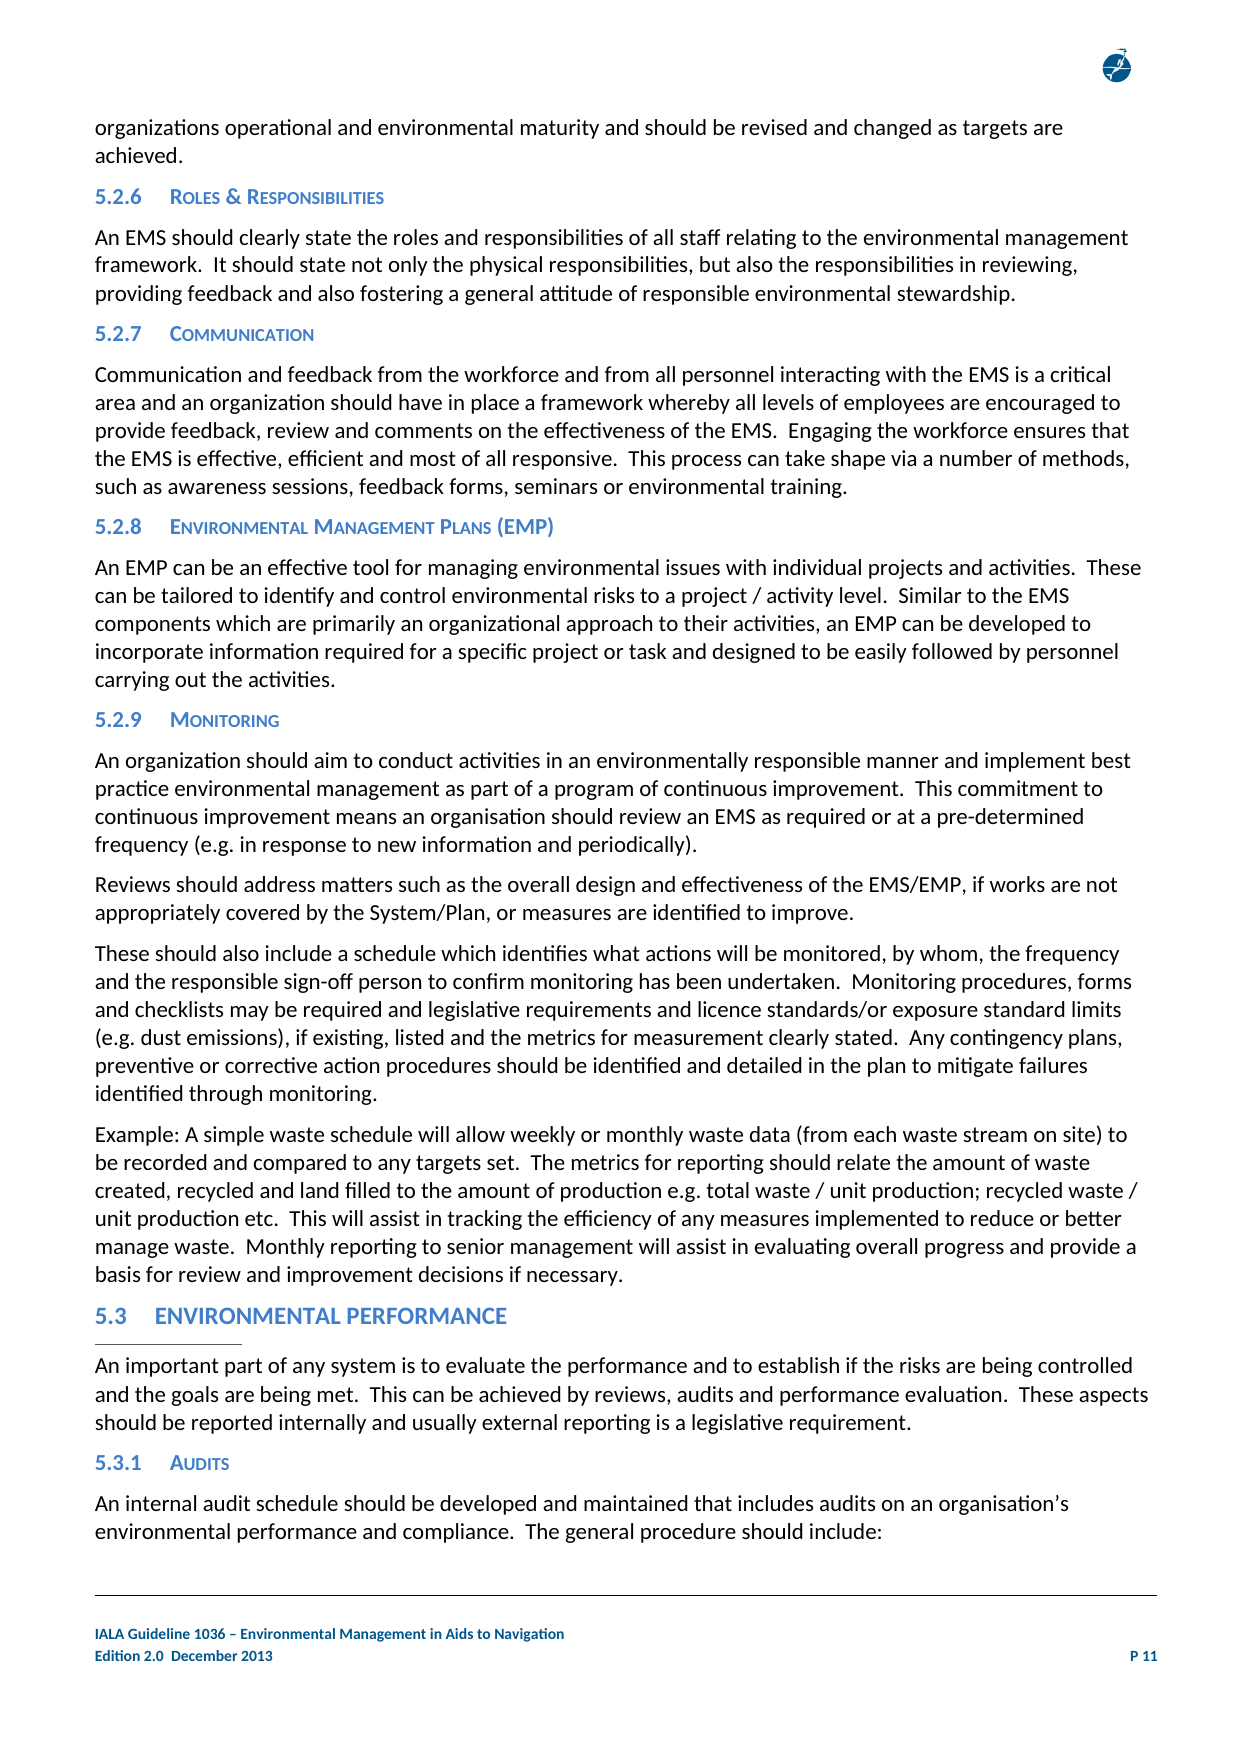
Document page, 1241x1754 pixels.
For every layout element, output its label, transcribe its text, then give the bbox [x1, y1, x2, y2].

subtitle Monitoring [94, 705, 1157, 733]
text Example: A simple waste schedule will allow weekly or monthly waste data (from each waste stream on site) to be recorded and compared to any targets set. The metrics for reporting should relate the amount of waste created, recycled and land filled to the amount of production e.g. total waste / unit production; recycled waste / unit production etc. This will assist in tracking the efficiency of any measures implemented to reduce or better manage waste. Monthly reporting to senior management will assist in evaluating overall progress and provide a basis for review and improvement decisions if necessary. [94, 1120, 1157, 1288]
subtitle Environmental Management Plans (EMP) [94, 512, 1157, 540]
text Reviews should address matters such as the overall design and effectiveness of the EMS/EMP, if works are not appropriately covered by the System/Plan, or measures are identified to improve. [94, 871, 1157, 927]
text An EMS should clearly state the roles and responsibilities of all staff relating to the environmental management framework. It should state not only the physical responsibilities, but also the responsibilities in reviewing, providing feedback and also fostering a general attitude of responsible environmental stewardship. [94, 223, 1157, 307]
subtitle Communication [94, 319, 1157, 347]
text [94, 113, 1157, 169]
text An important part of any system is to evaluate the performance and to establish if the risks are being controlled and the goals are being met. This can be achieved by reviews, audits and performance evaluation. These aspects should be reported internally and usually external reporting is a legislative requirement. [94, 1352, 1157, 1436]
text These should also include a schedule which identifies what actions will be monitored, by whom, the frequency and the responsible sign-off person to confirm monitoring has been undertaken. Monitoring procedures, forms and checklists may be required and legislative requirements and licence standards/or exposure standard limits (e.g. dust emissions), if existing, listed and the metrics for measurement clearly stated. Any contingency plans, preventive or corrective action procedures should be identified and detailed in the plan to mitigate failures identified through monitoring. [94, 939, 1157, 1107]
picture [1071, 0, 1190, 117]
text An internal audit schedule should be developed and maintained that includes audits on an organisation’s environmental performance and compliance. The general procedure should include: [94, 1489, 1157, 1545]
text An organization should aim to conduct activities in an environmentally responsible manner and implement best practice environmental management as part of a program of continuous improvement. This commitment to continuous improvement means an organisation should review an EMS as required or at a pre-determined frequency (e.g. in response to new information and periodically). [94, 746, 1157, 858]
text An EMP can be an effective tool for managing environmental issues with individual projects and activities. These can be tailored to identify and control environmental risks to a project / activity level. Similar to the EMS components which are primarily an organizational approach to their activities, an EMP can be developed to incorporate information required for a specific project or task and designed to be easily followed by personnel carrying out the activities. [94, 553, 1157, 693]
subtitle Roles & Responsibilities [94, 182, 1157, 210]
subtitle Audits [94, 1448, 1157, 1476]
subtitle Environmental Performance [94, 1300, 1157, 1331]
text Communication and feedback from the workforce and from all personnel interacting with the EMS is a critical area and an organization should have in place a framework whereby all levels of employees are encouraged to provide feedback, review and comments on the effectiveness of the EMS. Engaging the workforce ensures that the EMS is effective, efficient and most of all responsive. This process can take shape via a number of methods, such as awareness sessions, feedback forms, seminars or environmental training. [94, 360, 1157, 500]
